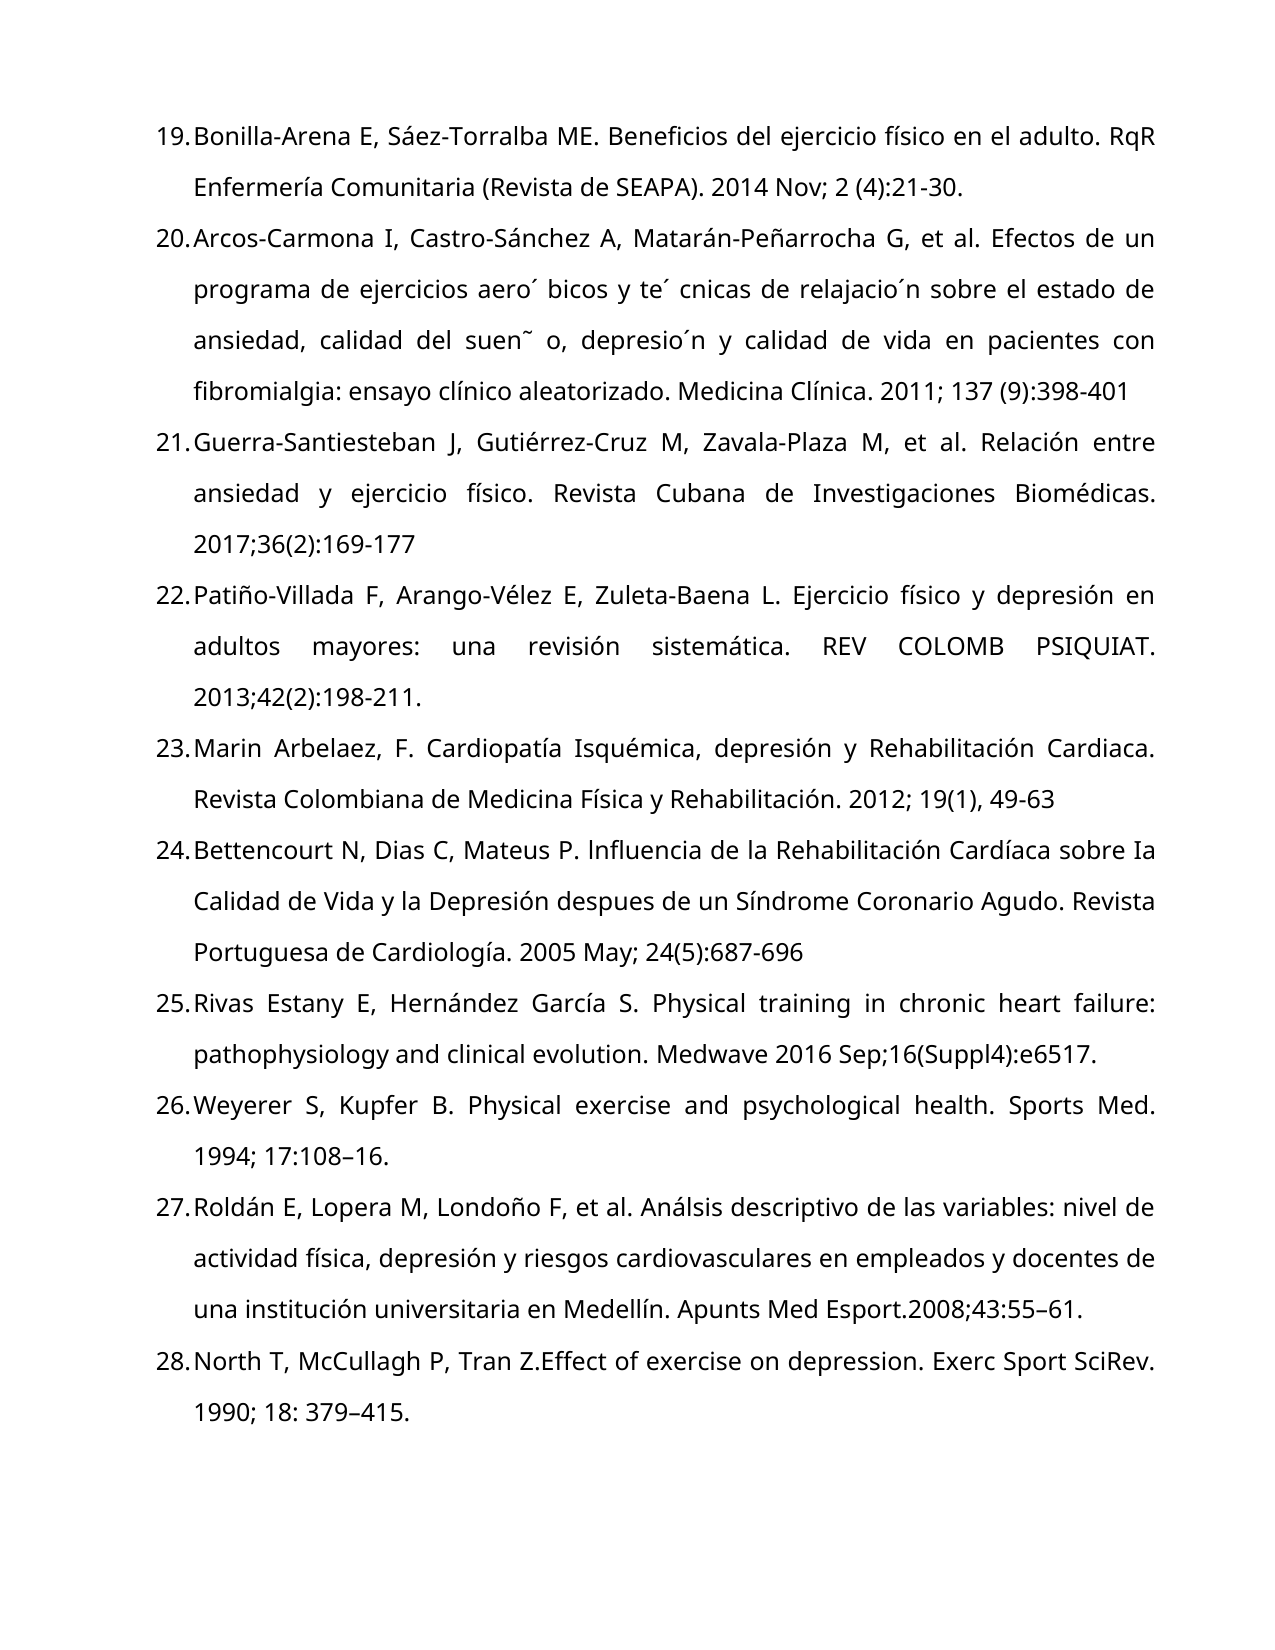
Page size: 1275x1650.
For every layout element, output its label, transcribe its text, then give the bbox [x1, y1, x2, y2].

list Bettencourt N, Dias C, Mateus P. lnfluencia de la Rehabilitación Cardíaca sobre Ia Calidad de Vida y la Depresión despues de un Síndrome Coronario Agudo. Revista Portuguesa de Cardiología. 2005 May; 24(5):687-696 [156, 833, 1157, 969]
list Rivas Estany E, Hernández García S. Physical training in chronic heart failure: pathophysiology and clinical evolution. Medwave 2016 Sep;16(Suppl4):e6517. [156, 986, 1157, 1071]
list Weyerer S, Kupfer B. Physical exercise and psychological health. Sports Med. 1994; 17:108–16. [156, 1088, 1157, 1173]
list Marin Arbelaez, F. Cardiopatía Isquémica, depresión y Rehabilitación Cardiaca. Revista Colombiana de Medicina Física y Rehabilitación. 2012; 19(1), 49-63 [156, 731, 1157, 816]
list Roldán E, Lopera M, Londoño F, et al. Análsis descriptivo de las variables: nivel de actividad física, depresión y riesgos cardiovasculares en empleados y docentes de una institución universitaria en Medellín. Apunts Med Esport.2008;43:55–61. [156, 1190, 1157, 1326]
list Patiño-Villada F, Arango-Vélez E, Zuleta-Baena L. Ejercicio físico y depresión en adultos mayores: una revisión sistemática. REV COLOMB PSIQUIAT. 2013;42(2):198-211. [156, 577, 1157, 714]
list Arcos-Carmona I, Castro-Sánchez A, Matarán-Peñarrocha G, et al. Efectos de un programa de ejercicios aero´ bicos y te´ cnicas de relajacio´n sobre el estado de ansiedad, calidad del suen˜ o, depresio´n y calidad de vida en pacientes con fibromialgia: ensayo clínico aleatorizado. Medicina Clínica. 2011; 137 (9):398-401 [156, 220, 1157, 407]
list Guerra-Santiesteban J, Gutiérrez-Cruz M, Zavala-Plaza M, et al. Relación entre ansiedad y ejercicio físico. Revista Cubana de Investigaciones Biomédicas. 2017;36(2):169-177 [156, 424, 1157, 561]
list Bonilla-Arena E, Sáez-Torralba ME. Beneficios del ejercicio físico en el adulto. RqR Enfermería Comunitaria (Revista de SEAPA). 2014 Nov; 2 (4):21-30. [156, 118, 1157, 203]
list North T, McCullagh P, Tran Z.Effect of exercise on depression. Exerc Sport SciRev. 1990; 18: 379–415. [156, 1343, 1157, 1428]
